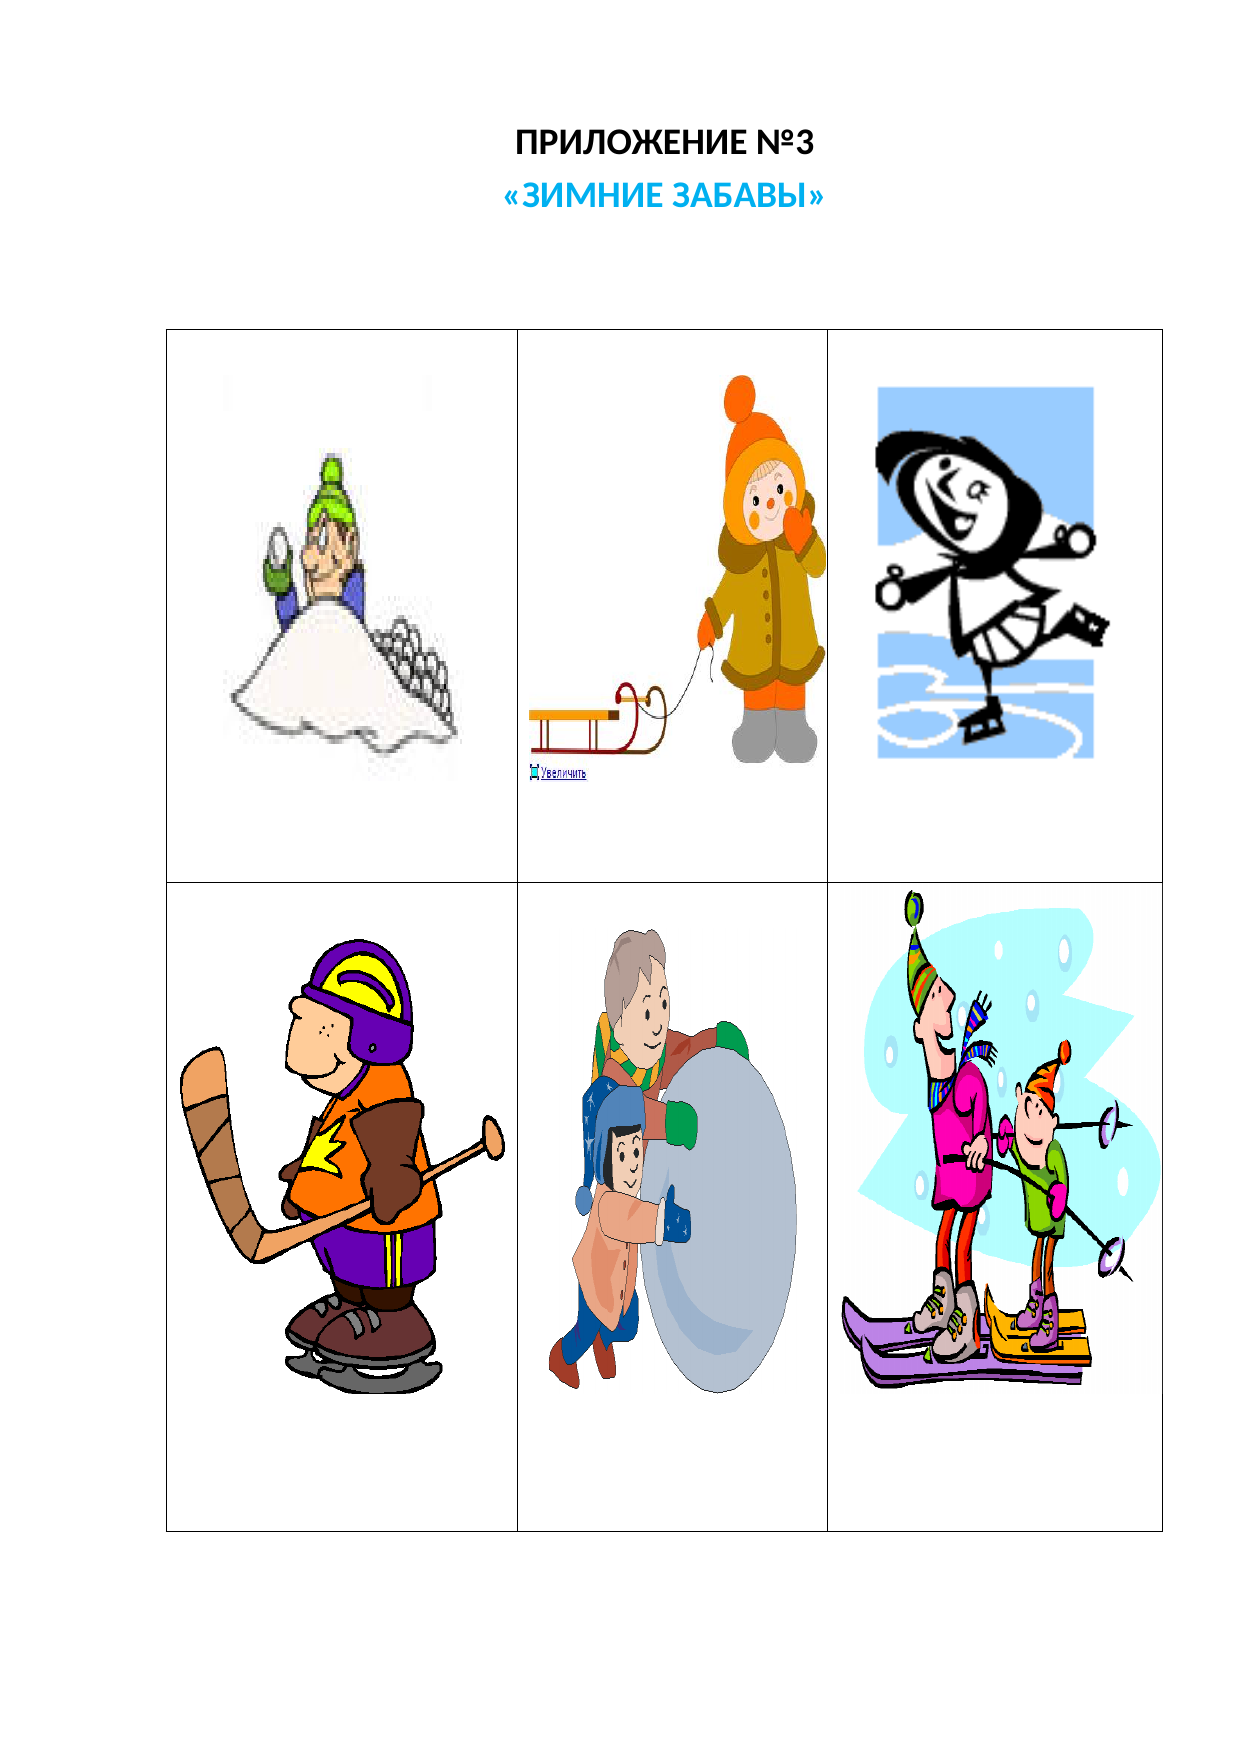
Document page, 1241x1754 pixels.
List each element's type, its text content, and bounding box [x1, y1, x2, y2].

picture [849, 375, 1142, 772]
table_header [167, 330, 517, 882]
table_cell [518, 883, 827, 1531]
text «ЗИМНИЕ ЗАБАВЫ» [177, 171, 1152, 217]
picture [177, 928, 517, 1394]
picture [548, 928, 797, 1394]
picture [191, 375, 493, 837]
table_cell [828, 883, 1162, 1531]
picture [529, 375, 826, 782]
table_header [518, 330, 827, 882]
table_header [828, 330, 1162, 882]
text ПРИЛОЖЕНИЕ №3 [177, 118, 1152, 164]
table_cell [167, 883, 517, 1531]
picture [839, 883, 1163, 1394]
